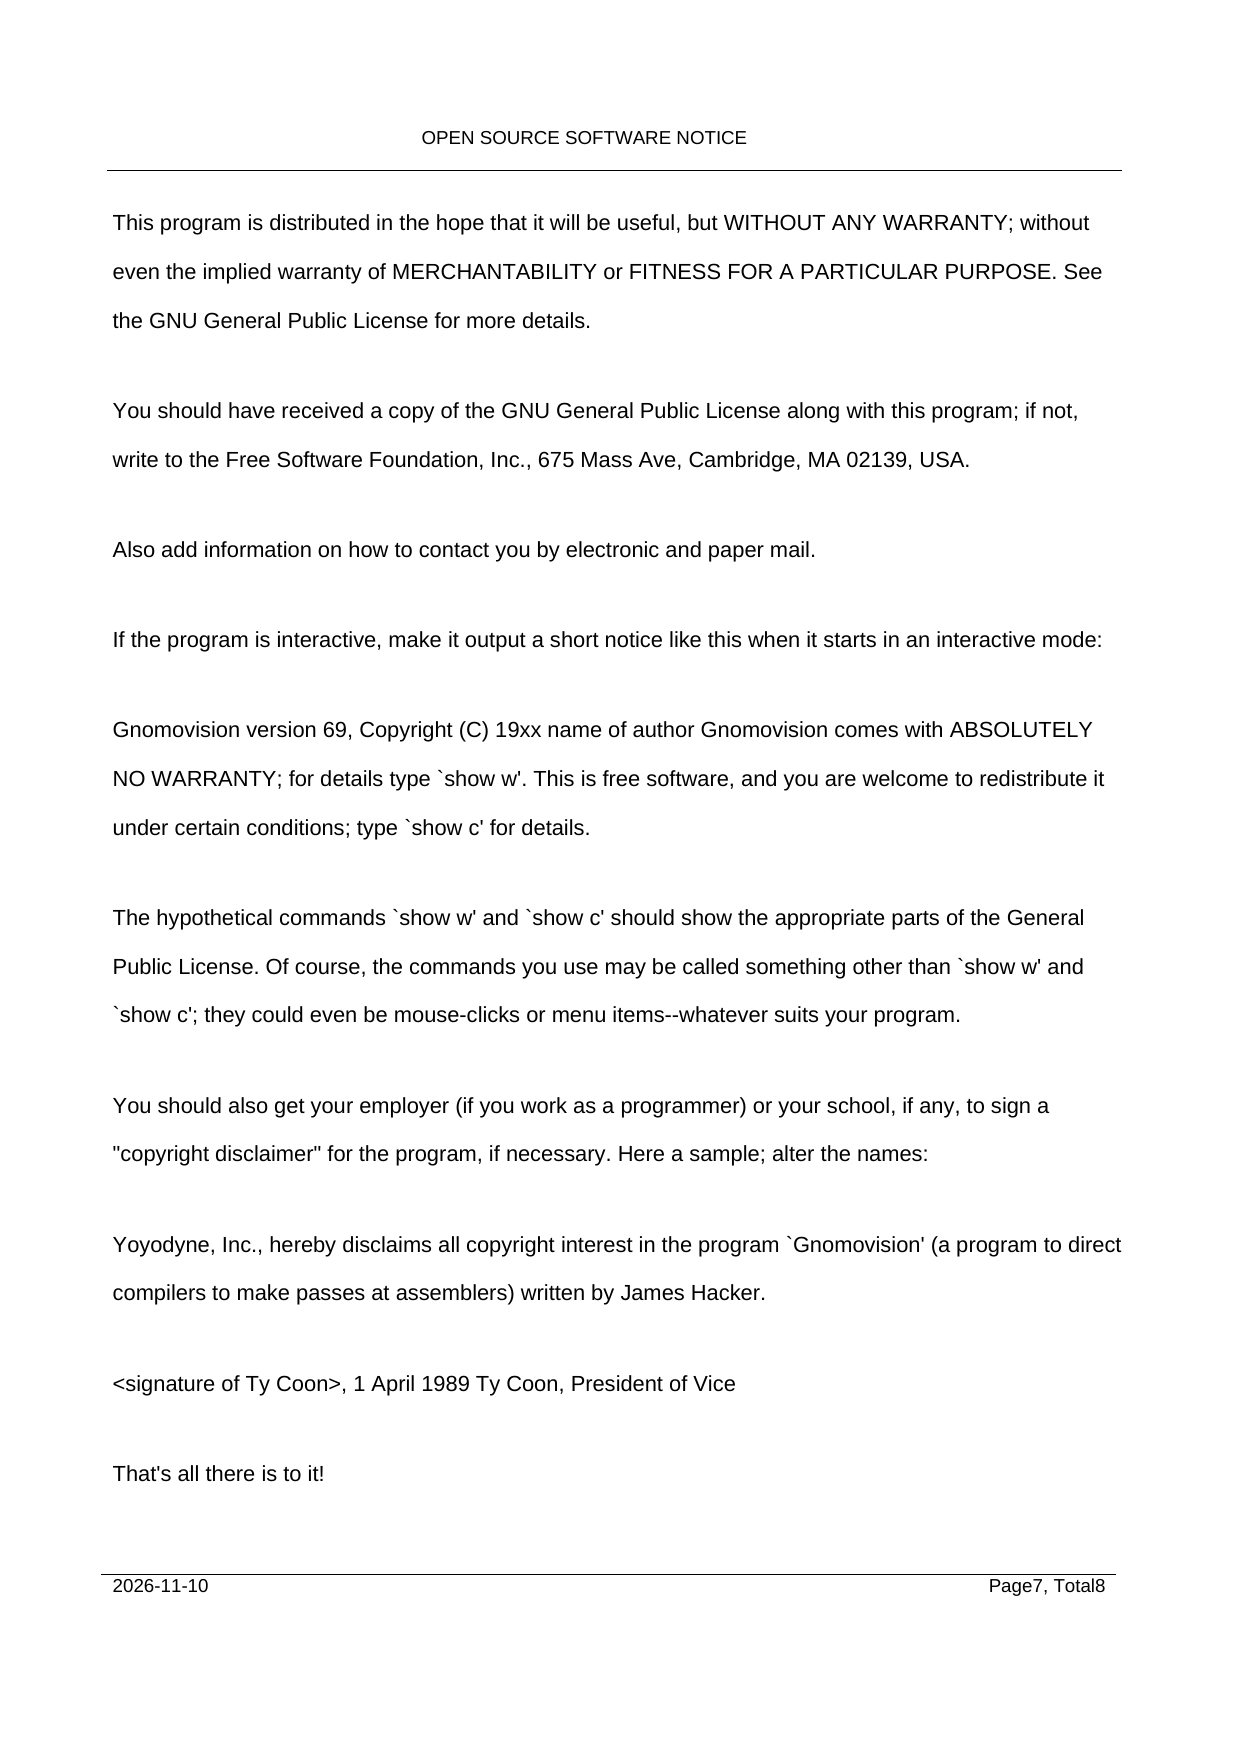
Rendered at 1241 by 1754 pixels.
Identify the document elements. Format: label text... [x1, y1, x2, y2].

text Also add information on how to contact you by electronic and paper mail. [112, 533, 1128, 566]
text You should also get your employer (if you work as a programmer) or your school, if any, to sign a "copyright disclaimer" for the program, if necessary. Here a sample; alter the names: [112, 1089, 1128, 1170]
text Yoyodyne, Inc., hereby disclaims all copyright interest in the program `Gnomovision' (a program to direct compilers to make passes at assemblers) written by James Hacker. [112, 1228, 1128, 1309]
text That's all there is to it! [112, 1457, 1128, 1489]
text The hypothetical commands `show w' and `show c' should show the appropriate parts of the General Public License. Of course, the commands you use may be called something other than `show w' and `show c'; they could even be mouse-clicks or menu items--whatever suits your program. [112, 901, 1128, 1031]
text If the program is interactive, make it output a short notice like this when it starts in an interactive mode: [112, 623, 1128, 656]
text This program is distributed in the hope that it will be useful, but WITHOUT ANY WARRANTY; without even the implied warranty of MERCHANTABILITY or FITNESS FOR A PARTICULAR PURPOSE. See the GNU General Public License for more details. [112, 206, 1128, 336]
text <signature of Ty Coon>, 1 April 1989 Ty Coon, President of Vice [112, 1367, 1128, 1399]
text You should have received a copy of the GNU General Public License along with this program; if not, write to the Free Software Foundation, Inc., 675 Mass Ave, Cambridge, MA 02139, USA. [112, 394, 1128, 475]
text Gnomovision version 69, Copyright (C) 19xx name of author Gnomovision comes with ABSOLUTELY NO WARRANTY; for details type `show w'. This is free software, and you are welcome to redistribute it under certain conditions; type `show c' for details. [112, 713, 1128, 843]
